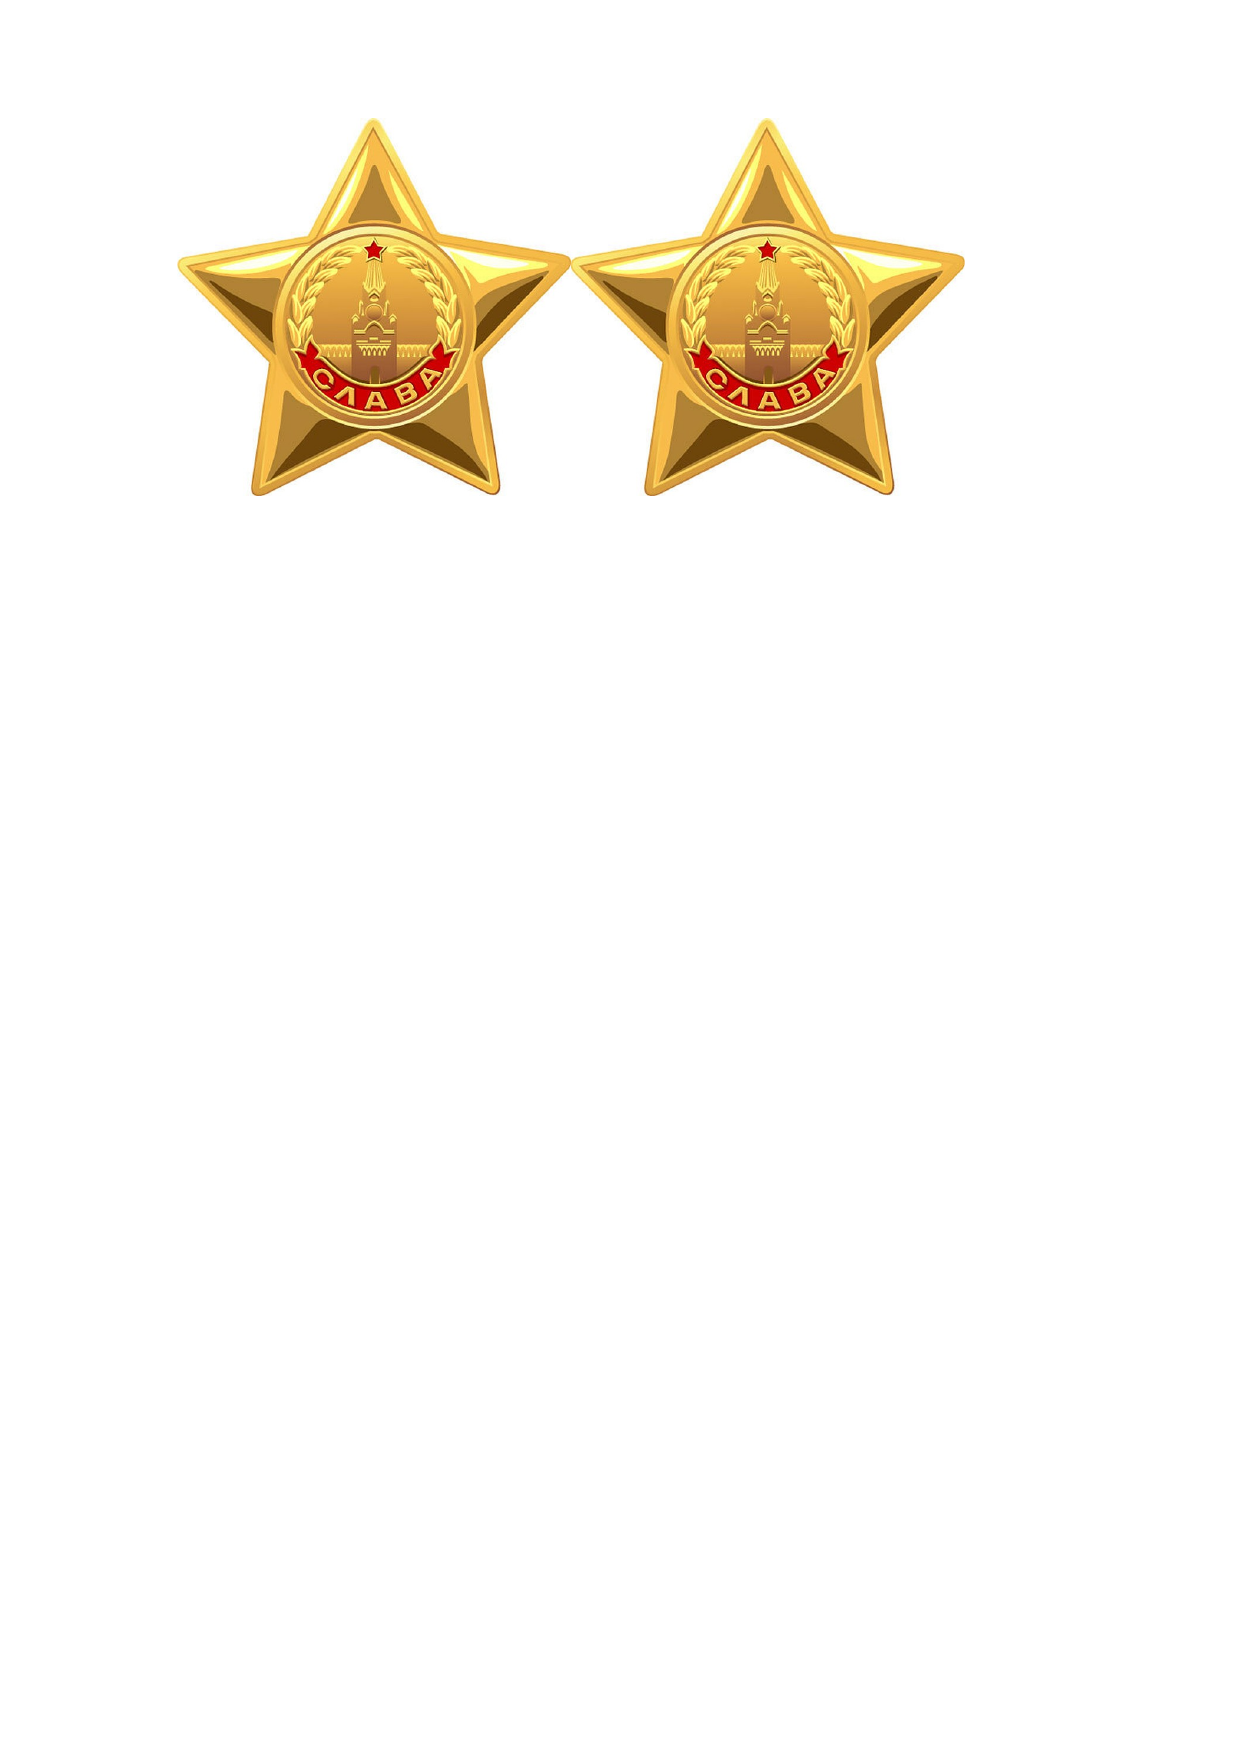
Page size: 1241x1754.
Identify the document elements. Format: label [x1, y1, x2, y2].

picture [177, 118, 965, 496]
